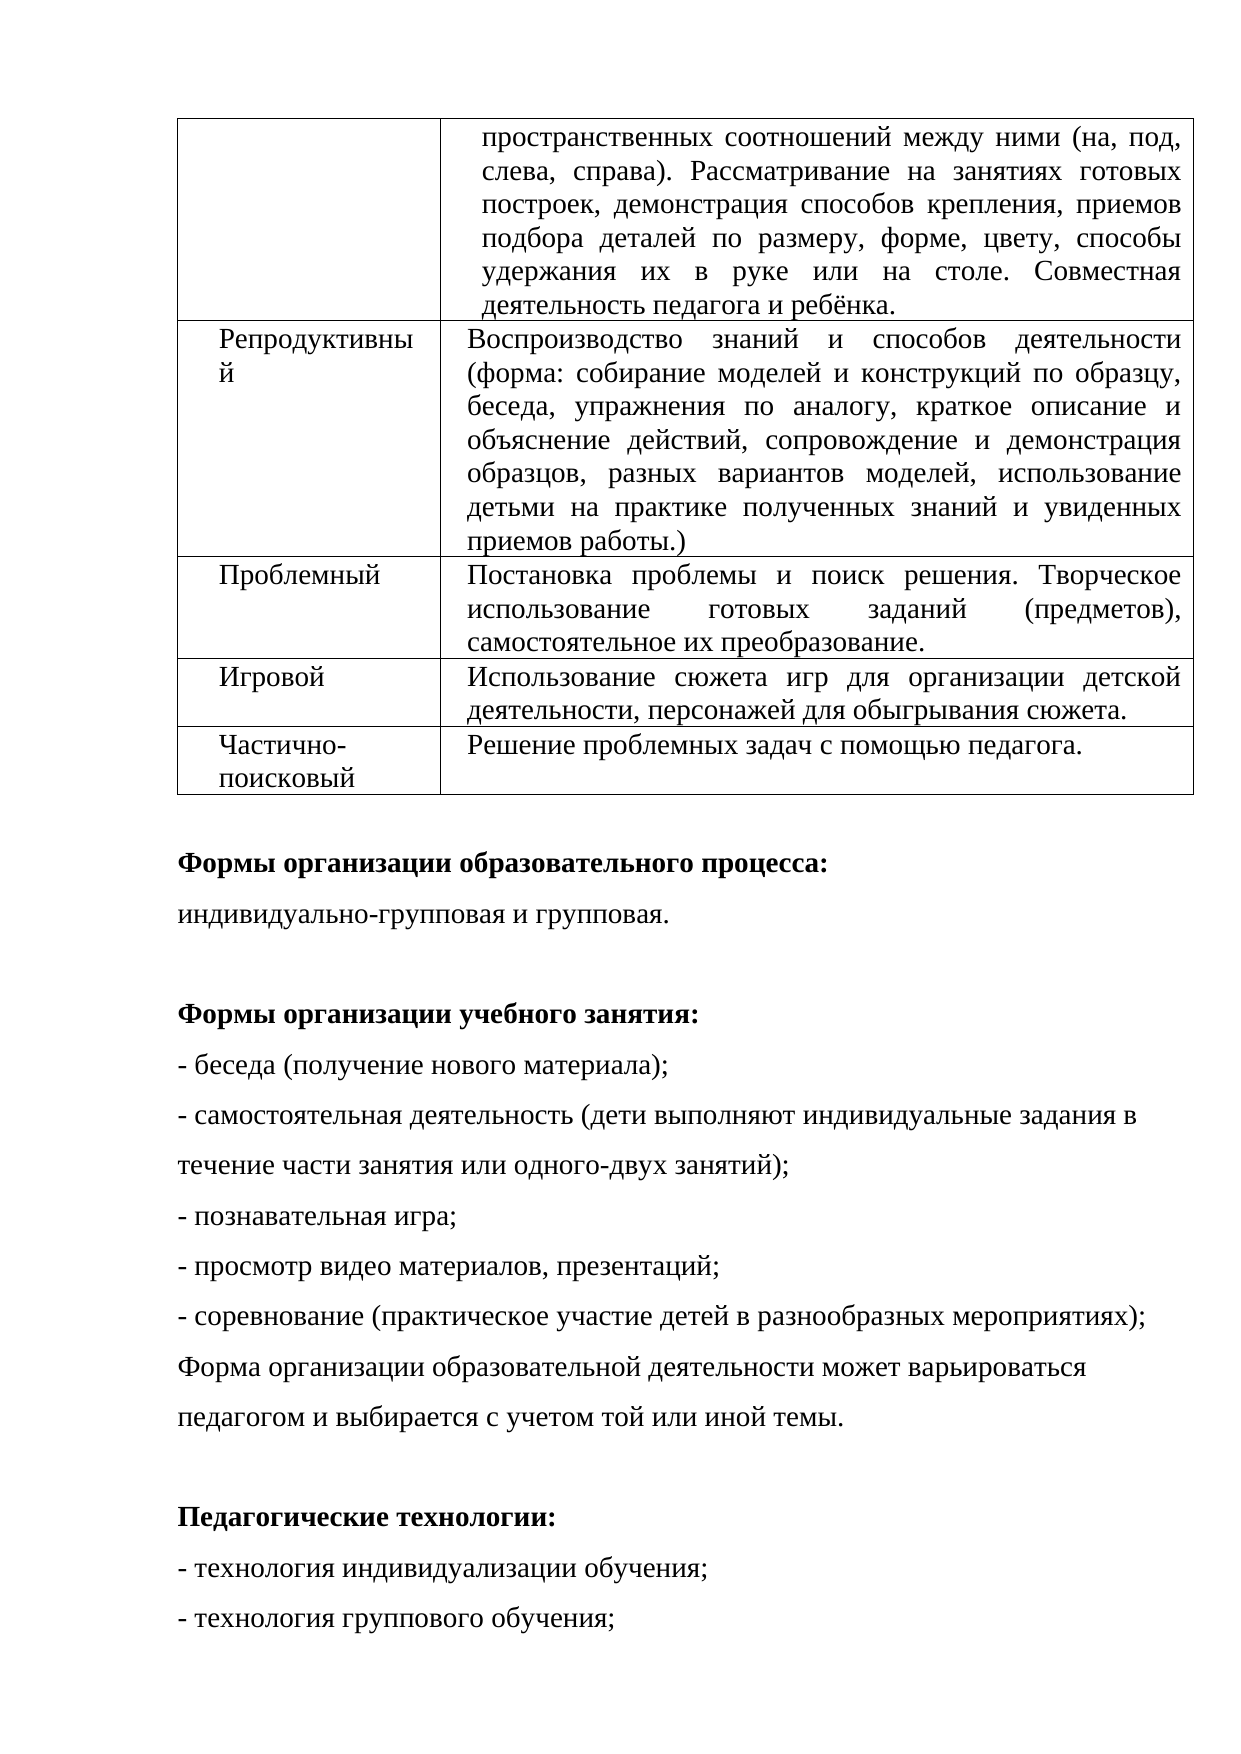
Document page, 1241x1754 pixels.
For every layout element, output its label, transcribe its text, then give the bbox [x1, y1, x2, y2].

table_cell Игровой [178, 659, 440, 726]
table_cell Проблемный [178, 557, 440, 658]
text Формы организации образовательного процесса: [177, 846, 1152, 879]
table_cell Воспроизводство знаний и способов деятельности (форма: собирание моделей и конструкций по образцу, беседа, упражнения по аналогу, краткое описание и объяснение действий, сопровождение и демонстрация образцов, разных вариантов моделей, использование детьми на практике полученных знаний и увиденных приемов работы.) [441, 321, 1193, 556]
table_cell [178, 119, 440, 320]
text индивидуально-групповая и групповая. [177, 896, 1152, 929]
text Педагогические технологии: [177, 1499, 1152, 1533]
text - просмотр видео материалов, презентаций; [177, 1248, 1152, 1282]
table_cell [441, 119, 1193, 320]
text - познавательная игра; [177, 1198, 1152, 1231]
text - самостоятельная деятельность (дети выполняют индивидуальные задания в течение части занятия или одного-двух занятий); [177, 1097, 1152, 1181]
text - соревнование (практическое участие детей в разнообразных мероприятиях); [177, 1298, 1152, 1332]
table_cell Решение проблемных задач с помощью педагога. [441, 727, 1193, 794]
text - технология индивидуализации обучения; [177, 1550, 1152, 1583]
text Формы организации учебного занятия: [177, 996, 1152, 1030]
text Форма организации образовательной деятельности может варьироваться педагогом и выбирается с учетом той или иной темы. [177, 1349, 1152, 1432]
table_cell Репродуктивный [178, 321, 440, 556]
table_cell Постановка проблемы и поиск решения. Творческое использование готовых заданий (предметов), самостоятельное их преобразование. [441, 557, 1193, 658]
table_cell Использование сюжета игр для организации детской деятельности, персонажей для обыгрывания сюжета. [441, 659, 1193, 726]
text - беседа (получение нового материала); [177, 1047, 1152, 1080]
text - технология группового обучения; [177, 1600, 1152, 1634]
table_cell Частично-поисковый [178, 727, 440, 794]
